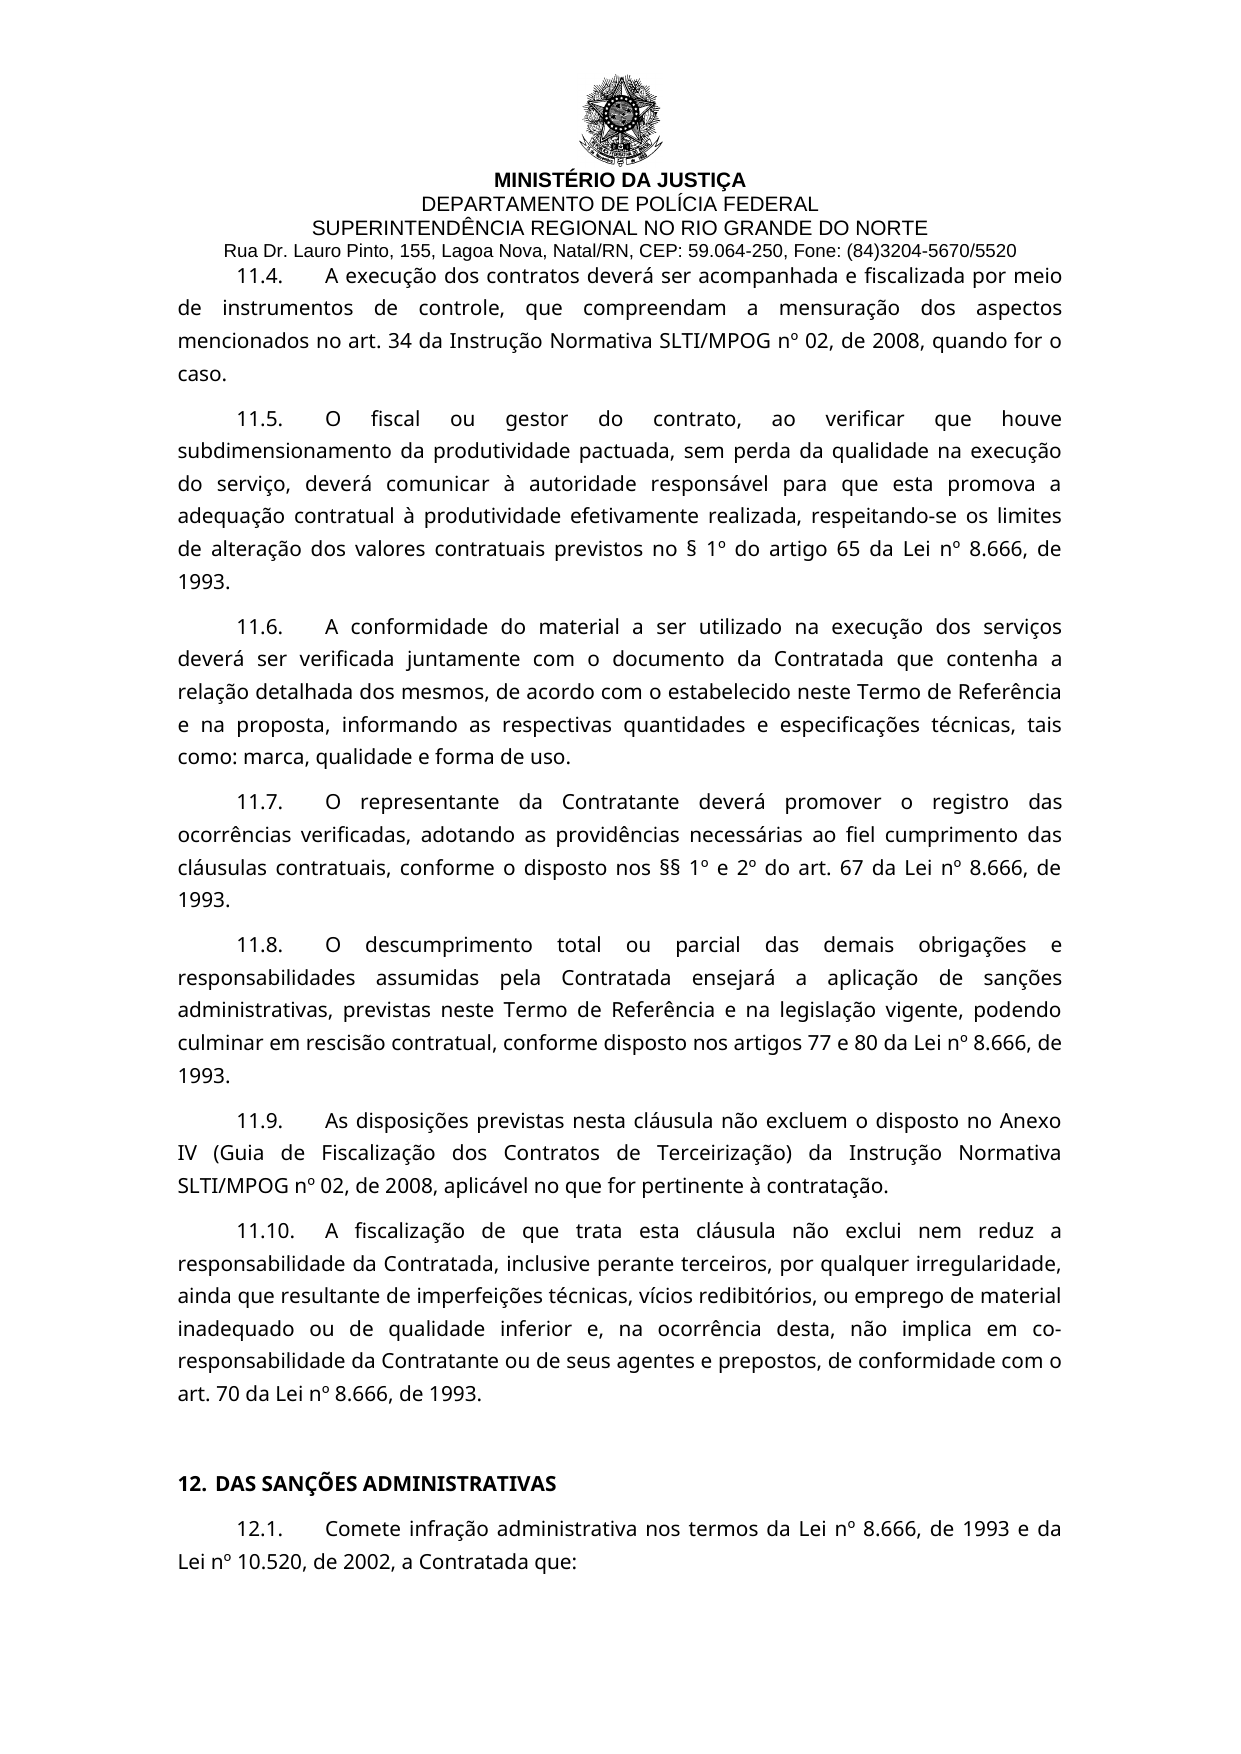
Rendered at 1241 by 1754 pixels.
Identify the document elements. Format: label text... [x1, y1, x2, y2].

list O representante da Contratante deverá promover o registro das ocorrências verificadas, adotando as providências necessárias ao fiel cumprimento das cláusulas contratuais, conforme o disposto nos §§ 1º e 2º do art. 67 da Lei nº 8.666, de 1993. [177, 787, 1063, 914]
list O descumprimento total ou parcial das demais obrigações e responsabilidades assumidas pela Contratada ensejará a aplicação de sanções administrativas, previstas neste Termo de Referência e na legislação vigente, podendo culminar em rescisão contratual, conforme disposto nos artigos 77 e 80 da Lei nº 8.666, de 1993. [177, 930, 1063, 1089]
list Comete infração administrativa nos termos da Lei nº 8.666, de 1993 e da Lei nº 10.520, de Contratada que: [177, 1514, 1063, 1576]
picture [577, 73, 664, 168]
list DAS SANÇÕES ADMINISTRATIVAS [177, 1469, 1065, 1498]
list A conformidade do material a ser utilizado na execução dos serviços deverá ser verificada juntamente com o documento da Contratada que contenha a relação detalhada dos mesmos, de acordo com o estabelecido neste Termo de Referência e na proposta, informando as respectivas quantidades e especificações técnicas, tais como: marca, qualidade e forma de uso. [177, 612, 1063, 771]
list A fiscalização de que trata esta cláusula não exclui nem reduz a responsabilidade da Contratada, inclusive perante terceiros, por qualquer irregularidade, ainda que resultante de imperfeições técnicas, vícios redibitórios, ou emprego de material inadequado ou de qualidade inferior e, na ocorrência desta, não implica em co-responsabilidade da Contratante ou de seus agentes e prepostos, de conformidade com o art. 70 da Lei nº 8.666, de 1993. [177, 1216, 1063, 1408]
list As disposições previstas nesta cláusula não excluem o disposto no Anexo IV (Guia de Fiscalização dos Contratos de Terceirização) da Instrução Normativa SLTI/MPOG nº 02, de 2008, aplicável no que for pertinente à contratação. [177, 1106, 1063, 1199]
list O fiscal ou gestor do contrato, ao verificar que houve subdimensionamento da produtividade pactuada, sem perda da qualidade na execução do serviço, deverá comunicar à autoridade responsável para que esta promova a adequação contratual à produtividade efetivamente realizada, respeitando-se os limites de alteração dos valores contratuais previstos no § 1º do artigo 65 da Lei nº 8.666, de 1993. [177, 404, 1063, 595]
list A execução dos contratos deverá ser acompanhada e fiscalizada por meio de instrumentos de controle, que compreendam a mensuração dos aspectos mencionados no art. 34 da Instrução Normativa SLTI/MPOG nº 02, de 2008, quando for o caso. [177, 261, 1063, 387]
